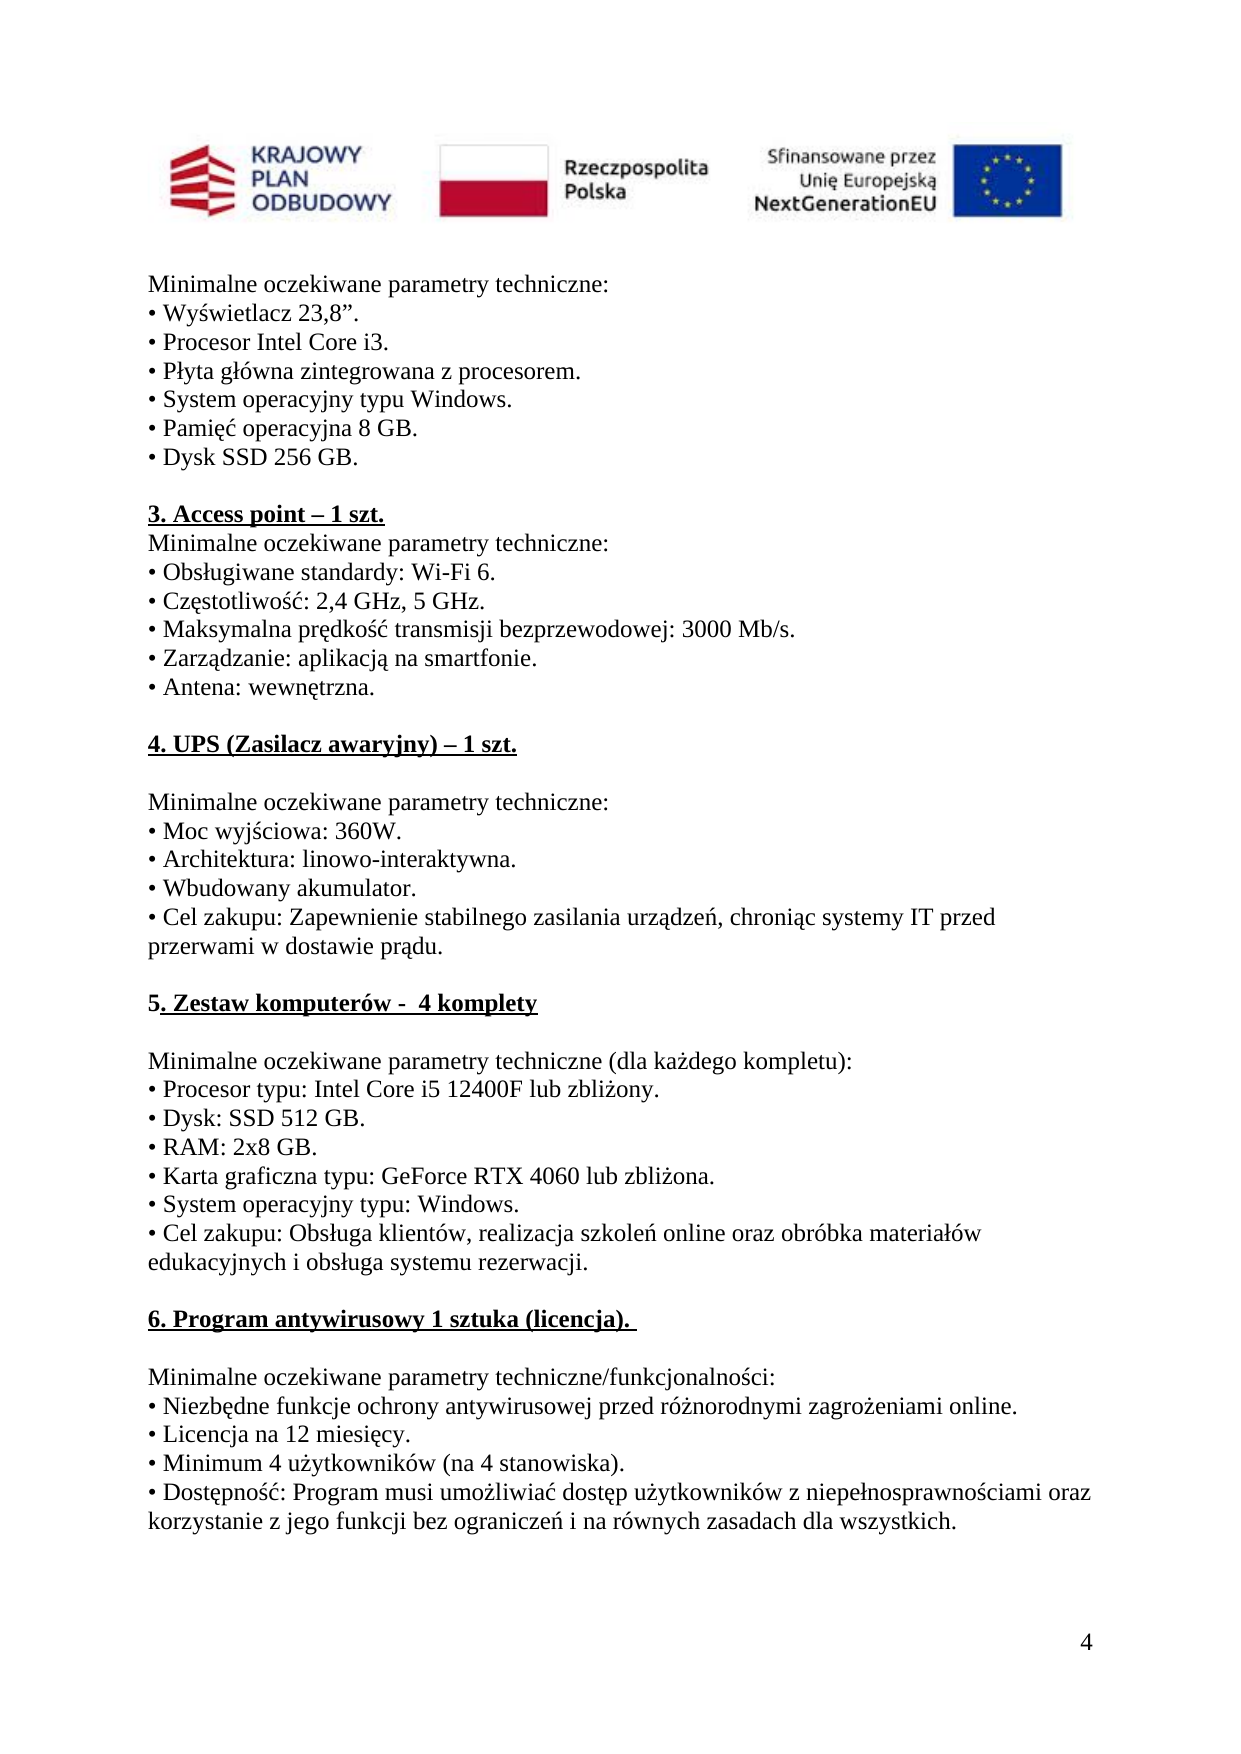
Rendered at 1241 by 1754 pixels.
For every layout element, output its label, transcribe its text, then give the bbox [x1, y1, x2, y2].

text • Wbudowany akumulator. [148, 873, 1093, 902]
text • Licencja na 12 miesięcy. [148, 1419, 1093, 1448]
text • Architektura: linowo-interaktywna. [148, 844, 1093, 873]
text Minimalne oczekiwane parametry techniczne (dla każdego kompletu): [148, 1046, 1093, 1074]
text • RAM: 2x8 GB. [148, 1132, 1093, 1161]
picture [147, 122, 1085, 241]
text • Procesor typu: Intel Core i5 12400F lub zbliżony. [148, 1074, 1093, 1103]
text • Dysk: SSD 512 GB. [148, 1103, 1093, 1132]
text 5. Zestaw komputerów - 4 komplety [148, 988, 1093, 1017]
text Minimalne oczekiwane parametry techniczne: [148, 787, 1093, 816]
text • Częstotliwość: 2,4 GHz, 5 GHz. [148, 586, 1093, 614]
text 3. Access point – 1 szt. [148, 499, 1093, 528]
text • Dostępność: Program musi umożliwiać dostęp użytkowników z niepełnosprawnościami oraz korzystanie z jego funkcji bez ograniczeń i na równych zasadach dla wszystkich. [148, 1477, 1093, 1534]
text • Minimum 4 użytkowników (na 4 stanowiska). [148, 1448, 1093, 1477]
text Minimalne oczekiwane parametry techniczne/funkcjonalności: [148, 1362, 1093, 1391]
text • Karta graficzna typu: GeForce RTX 4060 lub zbliżona. [148, 1161, 1093, 1189]
text • Cel zakupu: Obsługa klientów, realizacja szkoleń online oraz obróbka materiałów edukacyjnych i obsługa systemu rezerwacji. [148, 1218, 1093, 1276]
text • Dysk SSD 256 GB. [148, 442, 1093, 471]
text 6. Program antywirusowy 1 sztuka (licencja). [148, 1304, 1093, 1333]
text Minimalne oczekiwane parametry techniczne: [148, 528, 1093, 557]
text • Wyświetlacz 23,8”. [148, 298, 1093, 327]
text • Niezbędne funkcje ochrony antywirusowej przed różnorodnymi zagrożeniami online. [148, 1391, 1093, 1419]
text • Maksymalna prędkość transmisji bezprzewodowej: 3000 Mb/s. [148, 614, 1093, 643]
text 4. UPS (Zasilacz awaryjny) – 1 szt. [148, 729, 1093, 758]
text • Pamięć operacyjna 8 GB. [148, 413, 1093, 442]
text • System operacyjny typu: Windows. [148, 1189, 1093, 1218]
text • System operacyjny typu Windows. [148, 384, 1093, 413]
text • Procesor Intel Core i3. [148, 327, 1093, 356]
text • Obsługiwane standardy: Wi-Fi 6. [148, 557, 1093, 586]
text • Cel zakupu: Zapewnienie stabilnego zasilania urządzeń, chroniąc systemy IT przed przerwami w dostawie prądu. [148, 902, 1093, 959]
text • Moc wyjściowa: 360W. [148, 816, 1093, 844]
text • Zarządzanie: aplikacją na smartfonie. [148, 643, 1093, 672]
text • Płyta główna zintegrowana z procesorem. [148, 356, 1093, 384]
text Minimalne oczekiwane parametry techniczne: [148, 269, 1093, 298]
text • Antena: wewnętrzna. [148, 672, 1093, 701]
